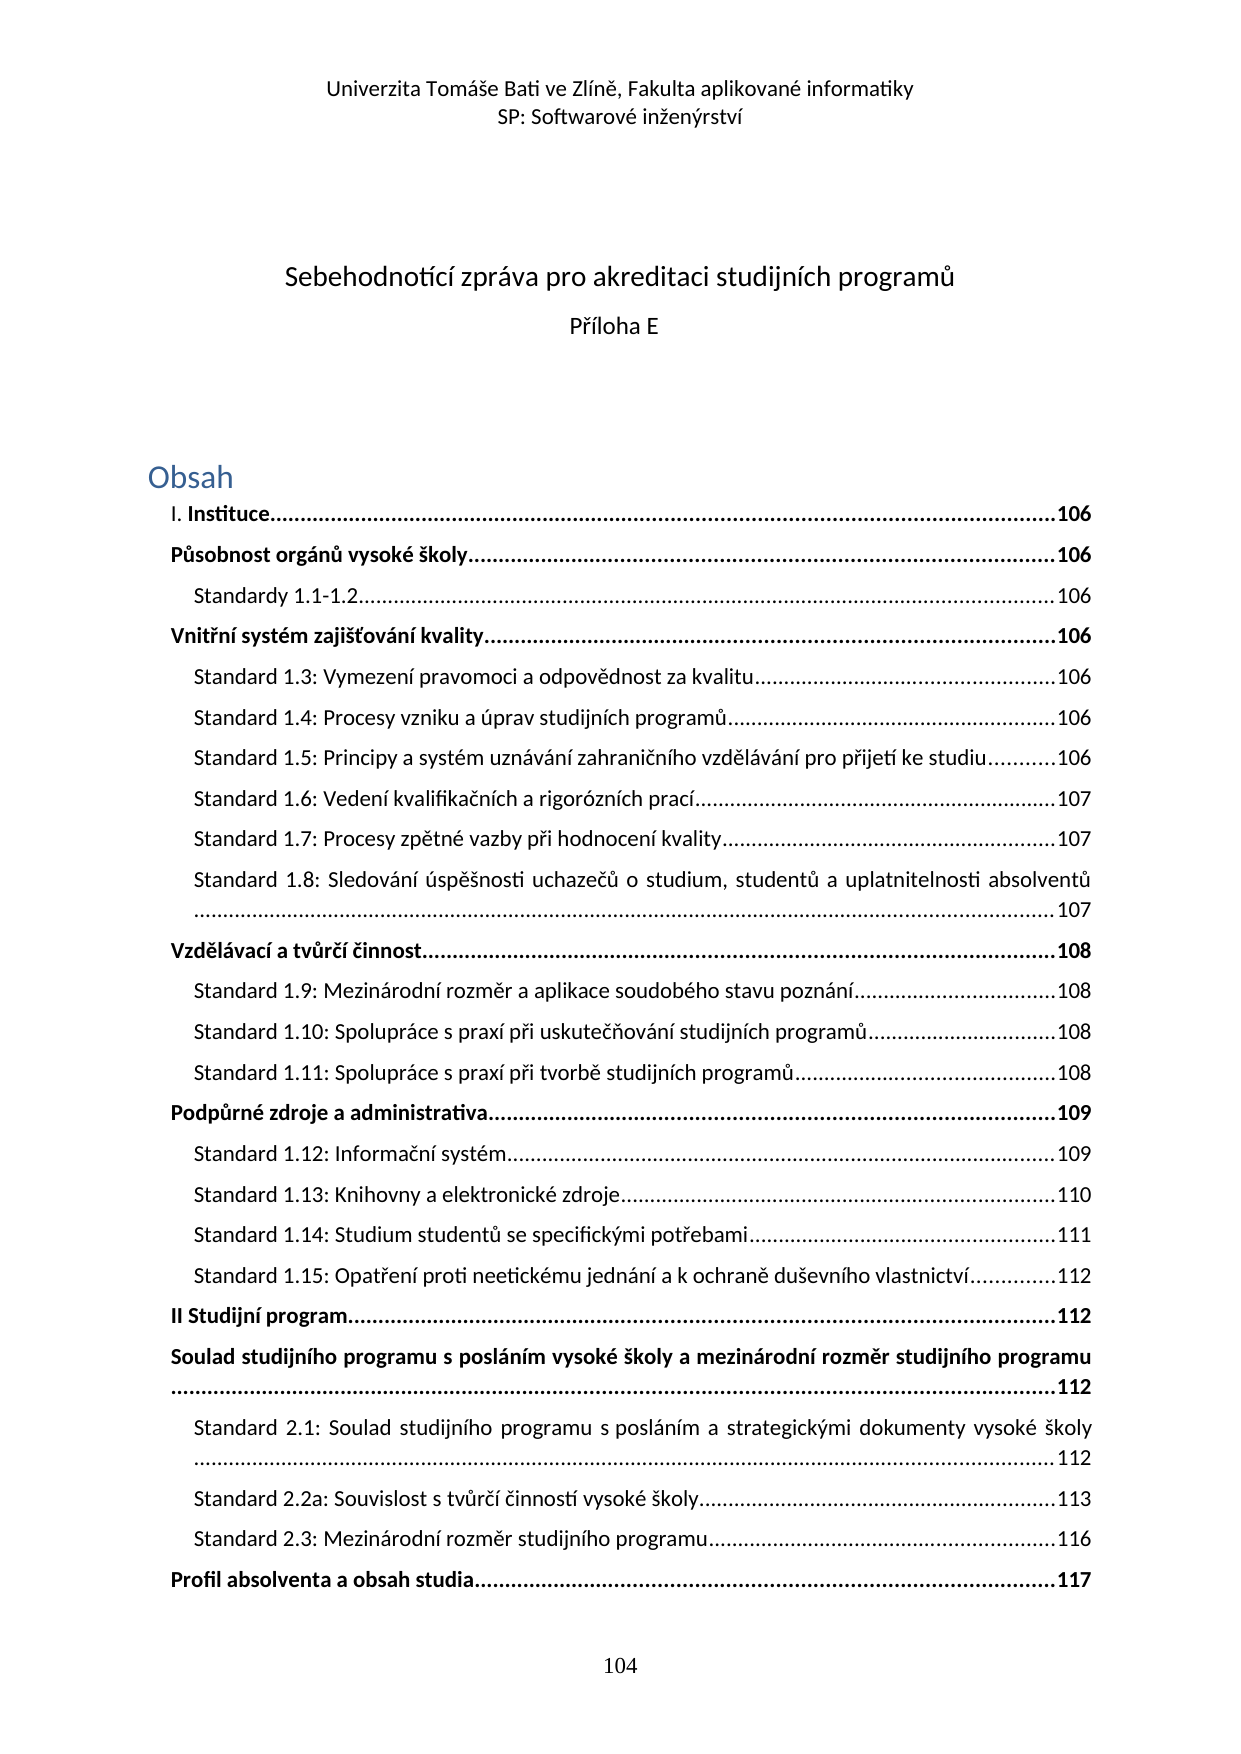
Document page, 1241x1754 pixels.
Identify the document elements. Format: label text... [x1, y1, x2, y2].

text Příloha E [148, 314, 1080, 339]
text Sebehodnotící zpráva pro akreditaci studijních programů [148, 258, 1093, 294]
